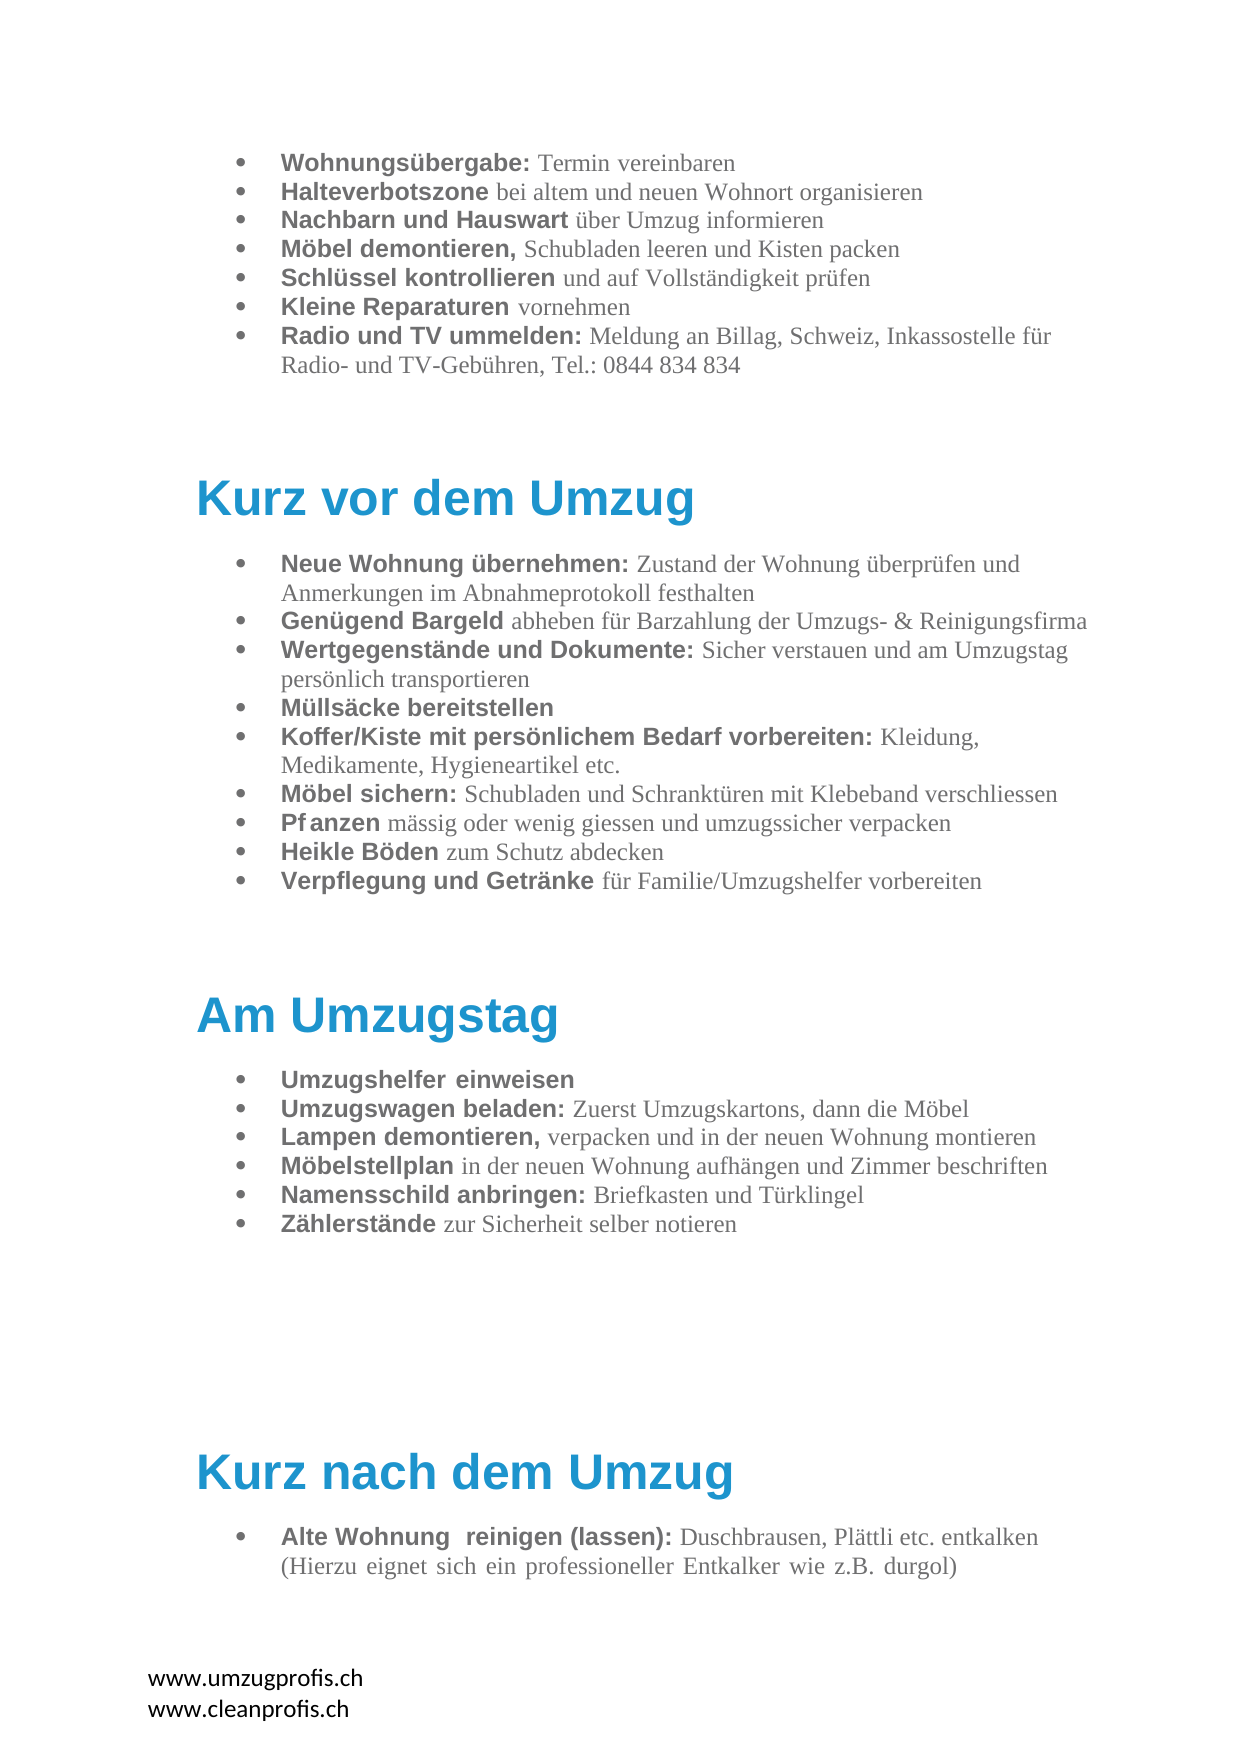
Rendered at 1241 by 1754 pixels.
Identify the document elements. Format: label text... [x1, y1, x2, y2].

list Genügend Bargeld abheben für Barzahlung der Umzugs- & Reinigungsfirma [236, 606, 1092, 635]
list Alte Wohnung reinigen (lassen): Duschbrausen, Plättli etc. entkalken (Hierzu eignet sich ein professioneller Entkalker wie z.B. durgol) [236, 1522, 1092, 1580]
list Wohnungsübergabe: Termin vereinbaren [236, 148, 1092, 177]
list Verpflegung und Getränke für Familie/Umzugshelfer vorbereiten [236, 866, 1092, 895]
list Schlüssel kontrollieren und auf Vollständigkeit prüfen [236, 263, 1092, 292]
list Heikle Böden zum Schutz abdecken [236, 837, 1092, 866]
list Umzugshelfer einweisen [236, 1065, 1092, 1093]
list Wertgegenstände und Dokumente: Sicher verstauen und am Umzugstag persönlich transportieren [236, 635, 1092, 693]
list Pfanzen mässig oder wenig giessen und umzugssicher verpacken [236, 808, 1092, 837]
text Kurz nach dem Umzug [196, 1443, 1092, 1500]
text Am Umzugstag [196, 985, 1092, 1043]
list Möbelstellplan in der neuen Wohnung aufhängen und Zimmer beschriften [236, 1151, 1092, 1180]
list Nachbarn und Hauswart über Umzug informieren [236, 205, 1092, 234]
list Umzugswagen beladen: Zuerst Umzugskartons, dann die Möbel [236, 1093, 1092, 1122]
list Kleine Reparaturen vornehmen [236, 292, 1092, 321]
list Halteverbotszone bei altem und neuen Wohnort organisieren [236, 177, 1092, 205]
list Zählerstände zur Sicherheit selber notieren [236, 1209, 1092, 1238]
list Neue Wohnung übernehmen: Zustand der Wohnung überprüfen und Anmerkungen im Abnahmeprotokoll festhalten [236, 549, 1092, 606]
list Lampen demontieren, verpacken und in der neuen Wohnung montieren [236, 1122, 1092, 1151]
list Müllsäcke bereitstellen [236, 693, 1092, 722]
list Koffer/Kiste mit persönlichem Bedarf vorbereiten: Kleidung, Medikamente, Hygieneartikel etc. [236, 722, 1092, 779]
list Radio und TV ummelden: Meldung an Billag, Schweiz, Inkassostelle für Radio- und TV-Gebühren, Tel.: 0844 834 834 [236, 321, 1092, 378]
text Kurz vor dem Umzug [196, 468, 1092, 526]
list Möbel sichern: Schubladen und Schranktüren mit Klebeband verschliessen [236, 779, 1092, 808]
list Möbel demontieren, Schubladen leeren und Kisten packen [236, 234, 1092, 263]
list Namensschild anbringen: Briefkasten und Türklingel [236, 1180, 1092, 1209]
